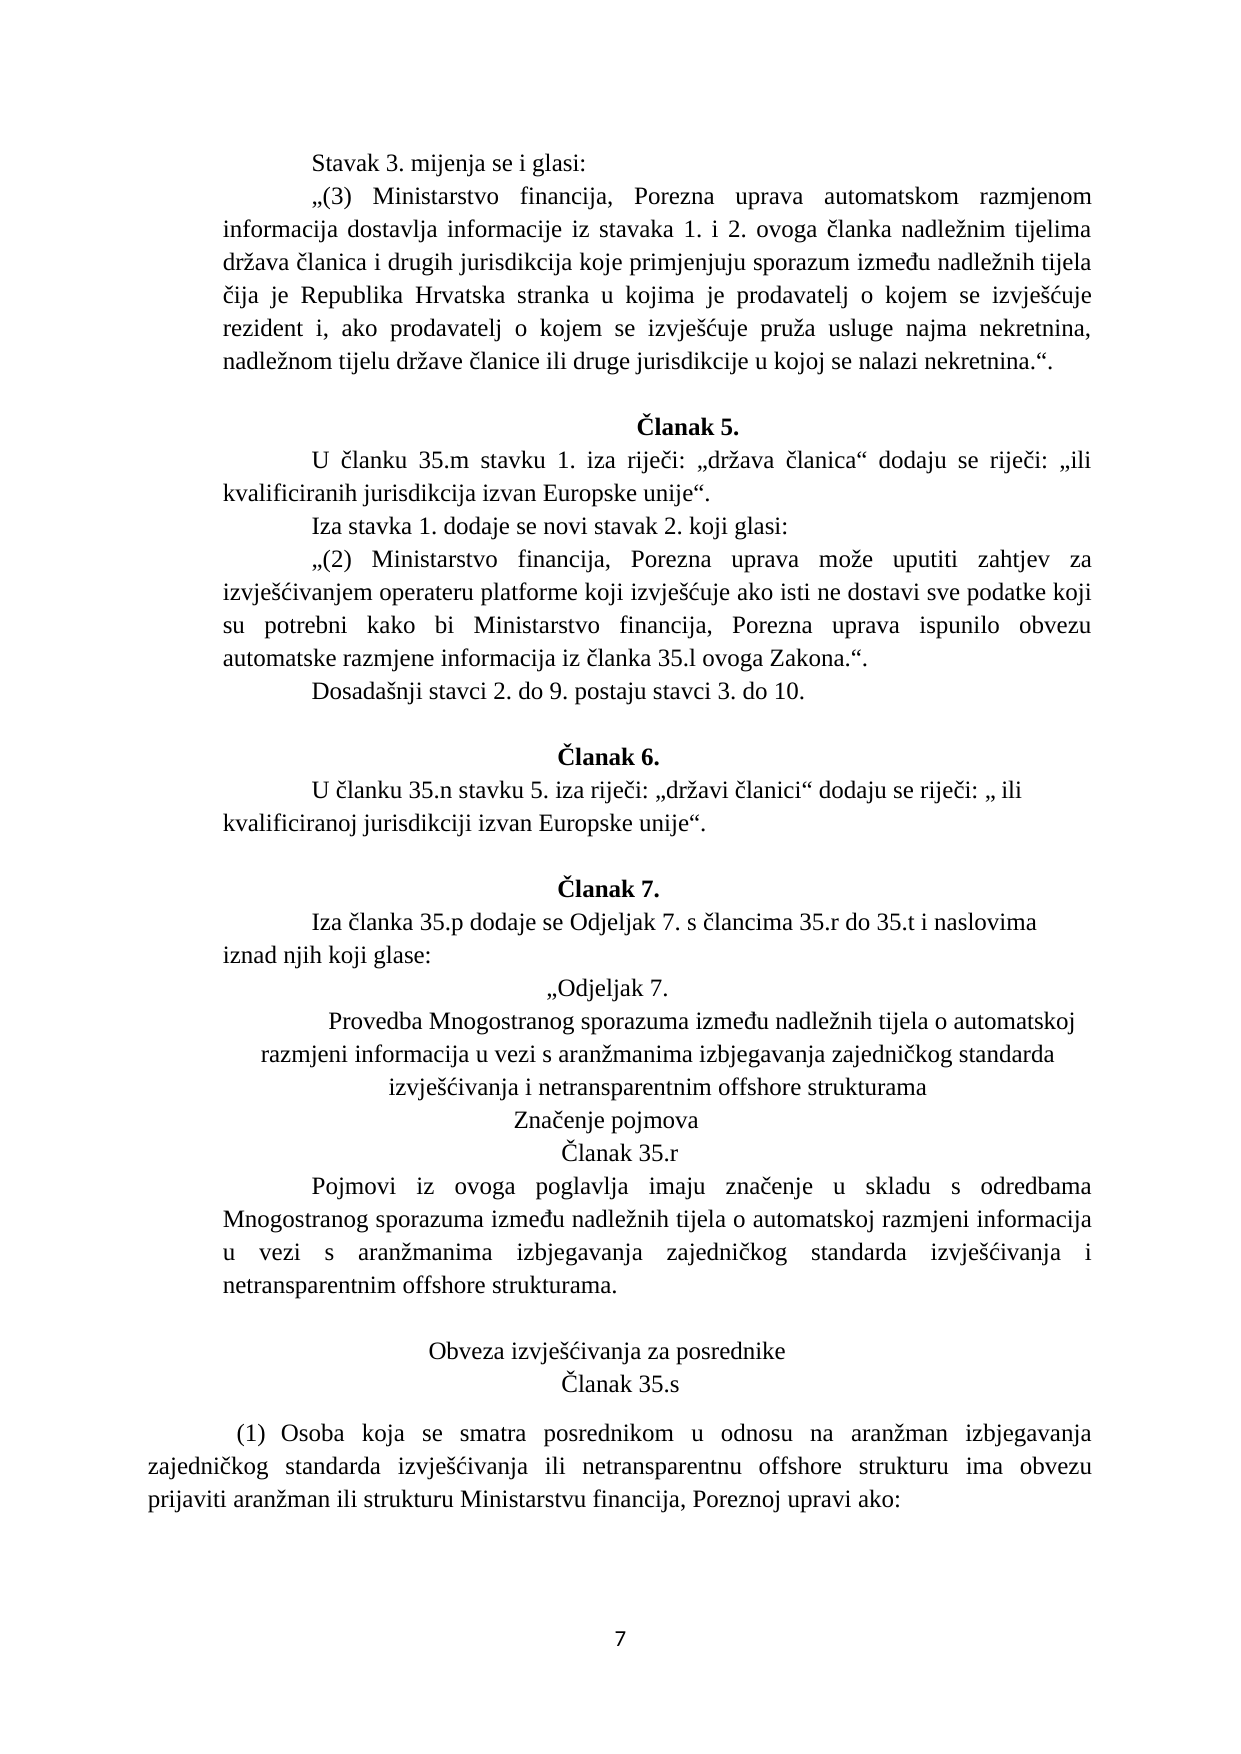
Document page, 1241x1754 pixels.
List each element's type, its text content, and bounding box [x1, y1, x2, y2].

text „(2) Ministarstvo financija, Porezna uprava može uputiti zahtjev za izvješćivanjem operateru platforme koji izvješćuje ako isti ne dostavi sve podatke koji su potrebni kako bi Ministarstvo financija, Porezna uprava ispunilo obvezu automatske razmjene informacija iz članka 35.l ovoga Zakona.“. [223, 544, 1092, 672]
text Iza stavka 1. dodaje se novi stavak 2. koji glasi: [223, 511, 1092, 540]
text „Odjeljak 7. [223, 973, 1092, 1002]
list Osoba koja se smatra posrednikom u odnosu na aranžman izbjegavanja zajedničkog standarda izvješćivanja ili netransparentnu offshore strukturu ima obvezu prijaviti aranžman ili strukturu Ministarstvu financija, Poreznoj upravi ako: [148, 1418, 1092, 1513]
text U članku 35.m stavku 1. iza riječi: „država članica“ dodaju se riječi: „ili kvalificiranih jurisdikcija izvan Europske unije“. [223, 445, 1092, 507]
text Značenje pojmova [223, 1105, 1092, 1134]
text U članku 35.n stavku 5. iza riječi: „državi članici“ dodaju se riječi: „ ili kvalificiranoj jurisdikciji izvan Europske unije“. [223, 775, 1092, 837]
text Članak 35.r [223, 1138, 1092, 1167]
text Iza članka 35.p dodaje se Odjeljak 7. s člancima 35.r do 35.t i naslovima iznad njih koji glase: [223, 907, 1092, 969]
text Obveza izvješćivanja za posrednike [223, 1336, 1092, 1365]
text „(3) Ministarstvo financija, Porezna uprava automatskom razmjenom informacija dostavlja informacije iz stavaka 1. i 2. ovoga članka nadležnim tijelima država članica i drugih jurisdikcija koje primjenjuju sporazum između nadležnih tijela čija je Republika Hrvatska stranka u kojima je prodavatelj o kojem se izvješćuje rezident i, ako prodavatelj o kojem se izvješćuje pruža usluge najma nekretnina, nadležnom tijelu države članice ili druge jurisdikcije u kojoj se nalazi nekretnina.“. [223, 181, 1092, 374]
text Pojmovi iz ovoga poglavlja imaju značenje u skladu s odredbama Mnogostranog sporazuma između nadležnih tijela o automatskoj razmjeni informacija u vezi s aranžmanima izbjegavanja zajedničkog standarda izvješćivanja i netransparentnim offshore strukturama. [223, 1171, 1092, 1299]
text Provedba Mnogostranog sporazuma između nadležnih tijela o automatskoj razmjeni informacija u vezi s aranžmanima izbjegavanja zajedničkog standarda izvješćivanja i netransparentnim offshore strukturama [223, 1006, 1092, 1101]
text Članak 6. [223, 742, 1092, 771]
text Dosadašnji stavci 2. do 9. postaju stavci 3. do 10. [223, 676, 1092, 705]
text Članak 5. [223, 412, 1092, 441]
text Članak 7. [223, 874, 1092, 903]
text Stavak 3. mijenja se i glasi: [223, 148, 1092, 176]
text Članak 35.s [223, 1369, 1092, 1398]
